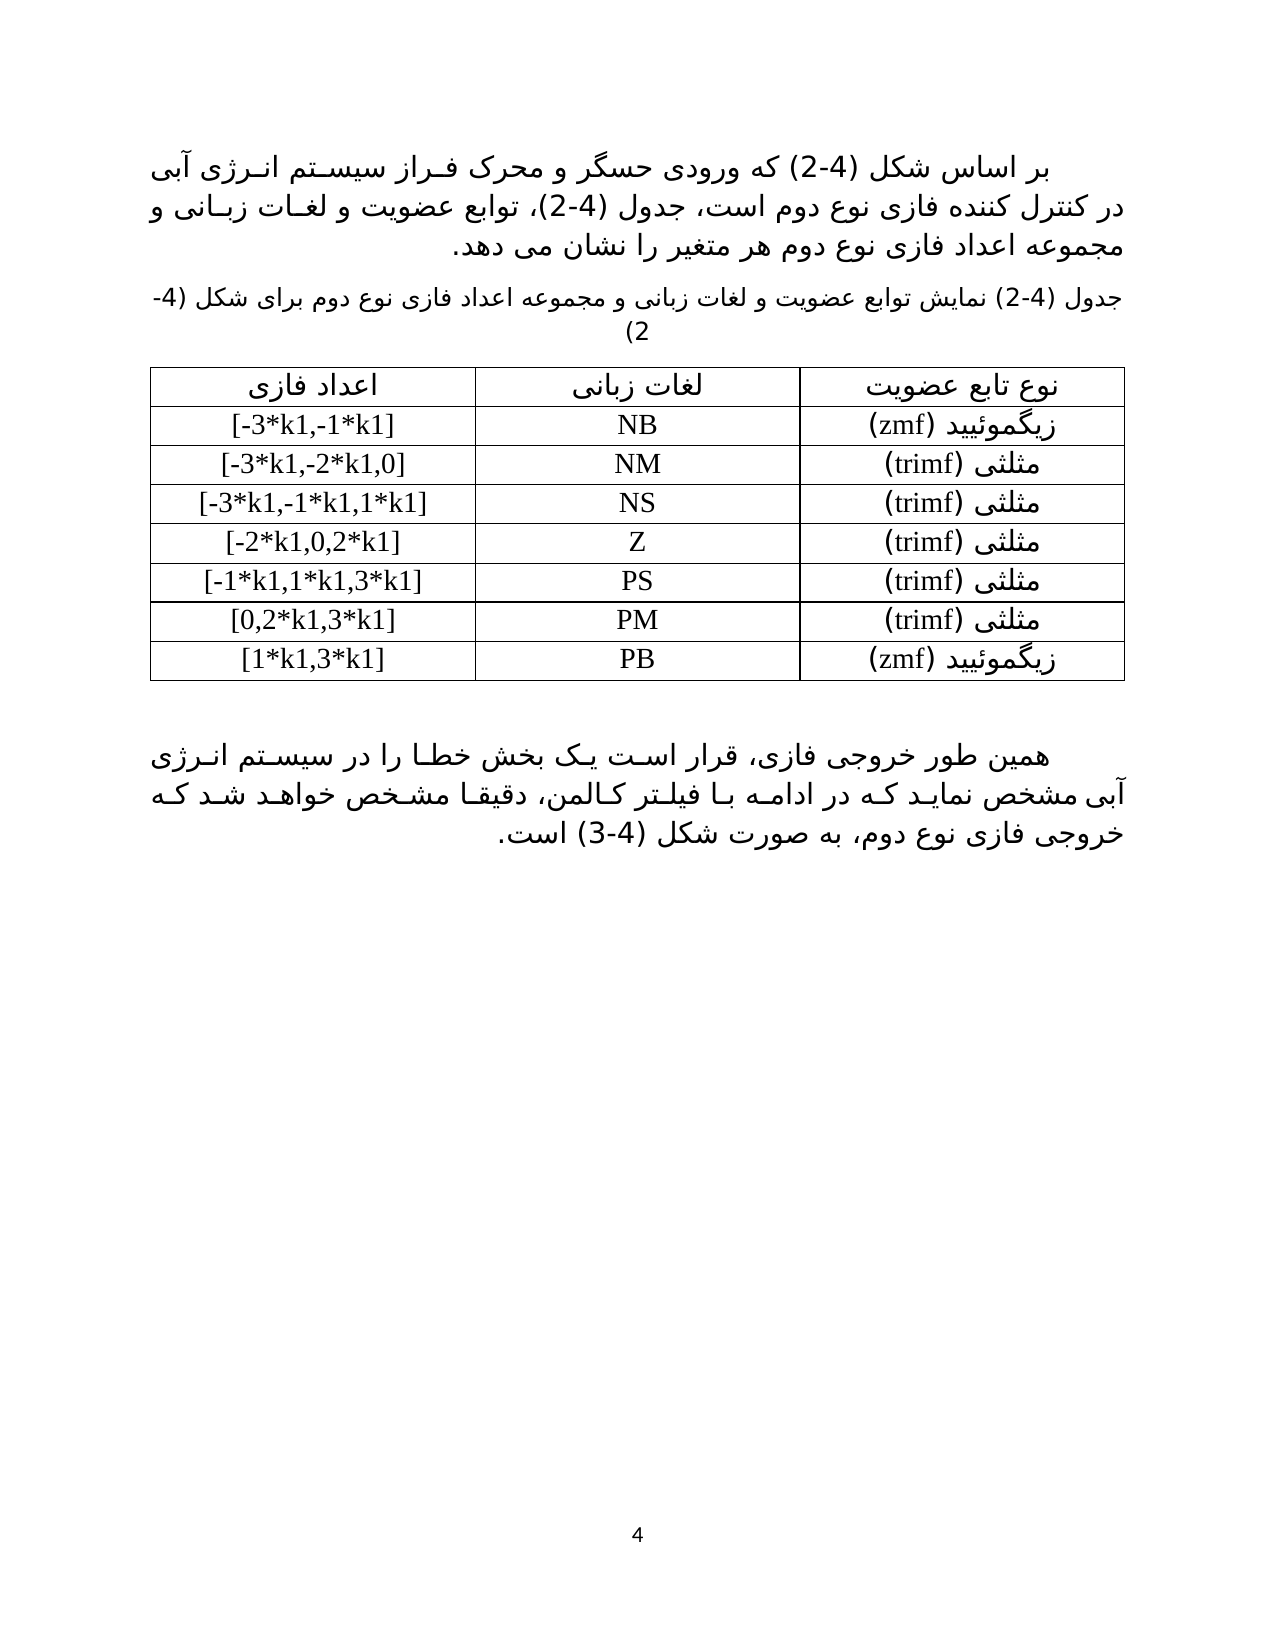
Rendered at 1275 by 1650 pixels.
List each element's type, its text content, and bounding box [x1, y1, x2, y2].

table_cell زیگموئیید (zmf) [801, 407, 1124, 445]
table_header نوع تابع عضویت [801, 368, 1124, 406]
table_cell مثلثی (trimf) [801, 603, 1124, 641]
table_cell NB [476, 407, 799, 445]
table_cell [-3*k1,-2*k1,0] [151, 446, 475, 484]
text بر اساس شکل (4-2) که ورودی حسگر و محرک فراز سیستم انرژی آبی در کنترل کننده فازی نوع دوم است، جدول (4-2)، توابع عضویت و لغات زبانی و مجموعه اعداد فازی نوع دوم هر متغیر را نشان می دهد. [150, 150, 1125, 262]
table_cell [-2*k1,0,2*k1] [151, 524, 475, 562]
table_cell [-1*k1,1*k1,3*k1] [151, 564, 475, 601]
table_cell PM [476, 603, 799, 641]
table_cell PS [476, 564, 799, 601]
text جدول (4-2) نمایش توابع عضویت و لغات زبانی و مجموعه اعداد فازی نوع دوم برای شکل (4-2) [150, 283, 1125, 346]
table_header اعداد فازی [151, 368, 475, 406]
table_cell زیگموئیید (zmf) [801, 642, 1124, 679]
table_cell Z [476, 524, 799, 562]
table_cell [-3*k1,-1*k1,1*k1] [151, 485, 475, 523]
table_cell مثلثی (trimf) [801, 524, 1124, 562]
table_cell مثلثی (trimf) [801, 564, 1124, 601]
table_cell NS [476, 485, 799, 523]
table_header لغات زبانی [476, 368, 799, 406]
table_cell مثلثی (trimf) [801, 446, 1124, 484]
table_cell NM [476, 446, 799, 484]
table_cell مثلثی (trimf) [801, 485, 1124, 523]
text همین طور خروجی فازی، قرار است یک بخش خطا را در سیستم انرژی آبی مشخص نماید که در ادامه با فیلتر کالمن، دقیقا مشخص خواهد شد که خروجی فازی نوع دوم، به صورت شکل (4-3) است. [150, 738, 1125, 850]
table_cell [-3*k1,-1*k1] [151, 407, 475, 445]
table_cell PB [476, 642, 799, 679]
table_cell [1*k1,3*k1] [151, 642, 475, 679]
table_cell [0,2*k1,3*k1] [151, 603, 475, 641]
